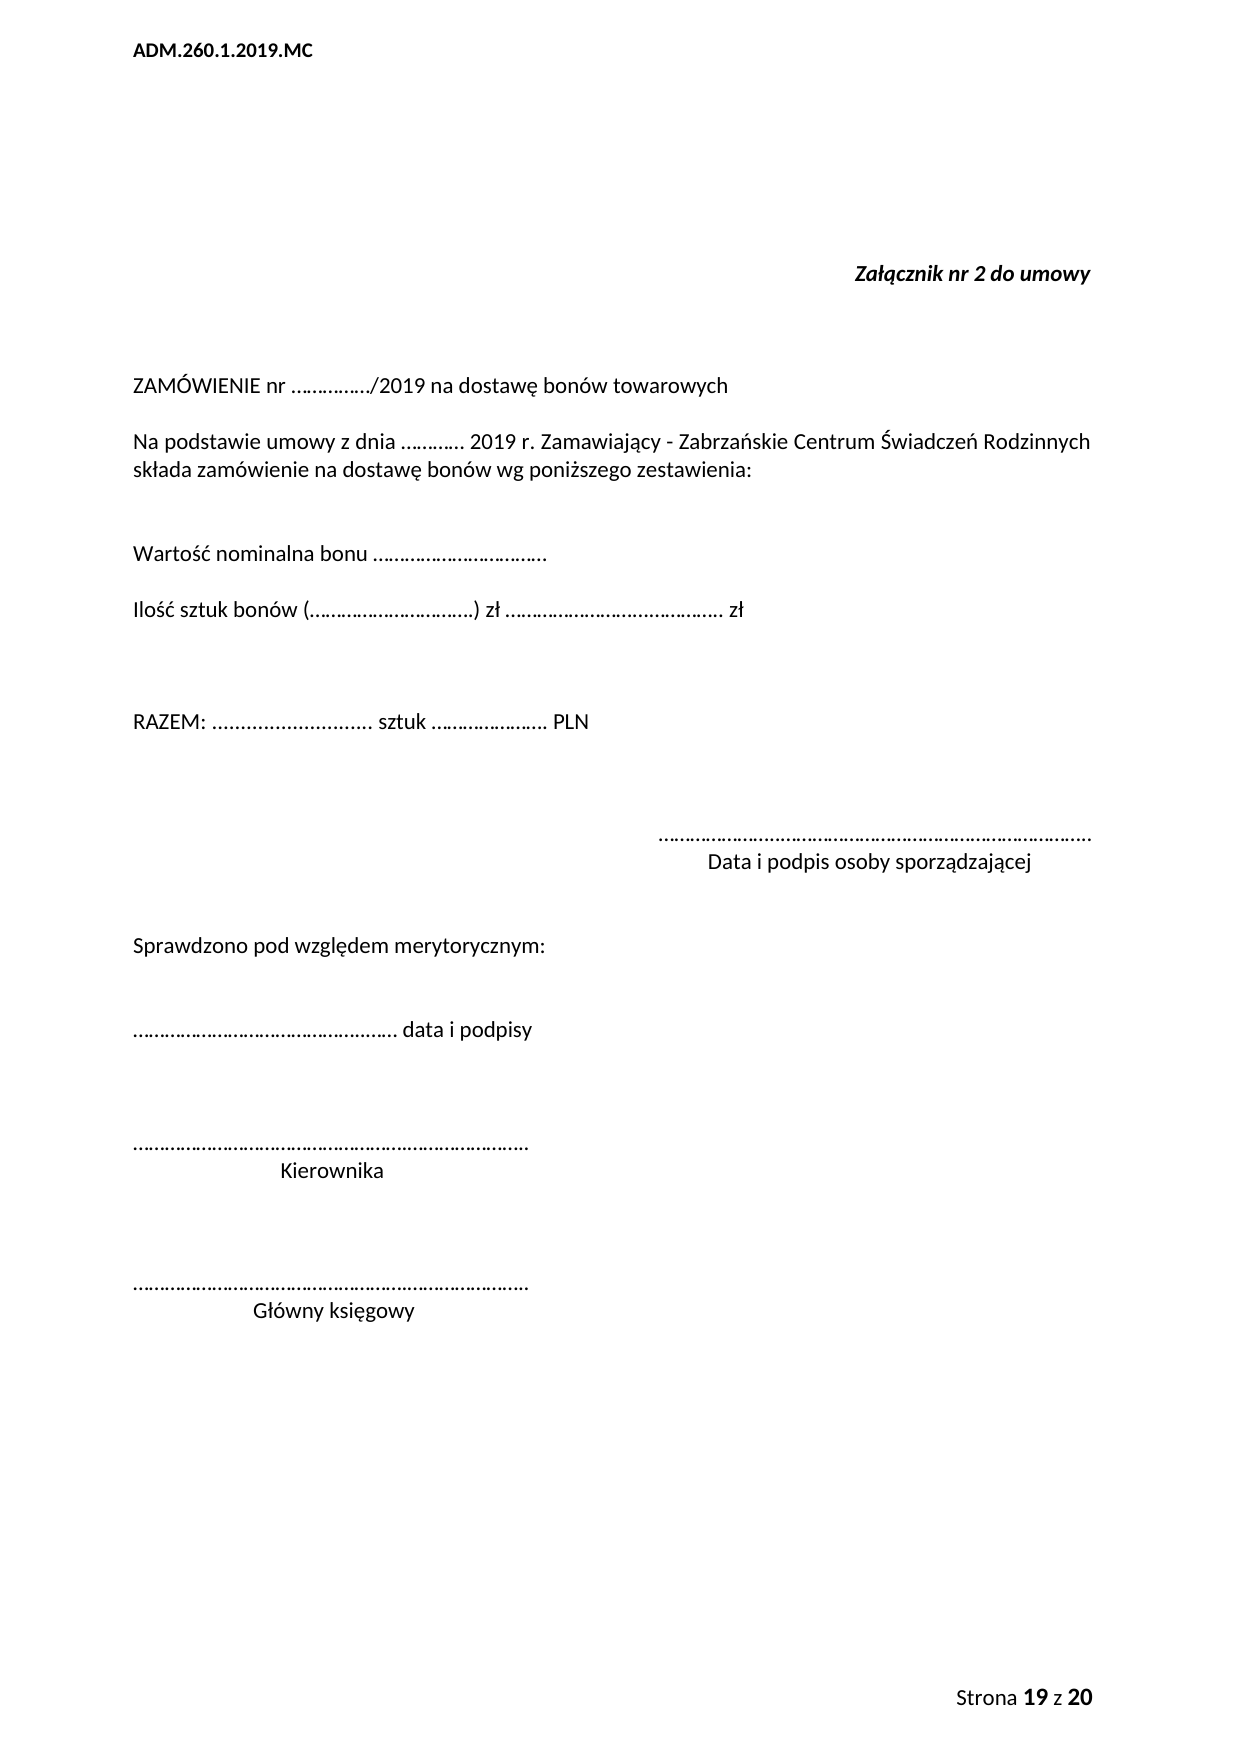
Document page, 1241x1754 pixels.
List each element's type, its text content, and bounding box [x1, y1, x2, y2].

text ZAMÓWIENIE nr ……………/2019 na dostawę bonów towarowych [133, 371, 1092, 399]
text Główny księgowy [207, 1296, 1092, 1324]
text Kierownika [207, 1156, 1092, 1184]
text Ilość sztuk bonów (………………………….) zł ……………………...………….. zł [133, 595, 1092, 623]
text ……………………………………..…… data i podpisy [133, 1016, 1092, 1044]
text Wartość nominalna bonu …………………………… [133, 539, 1092, 567]
text …………………..………………………………………………….. [575, 819, 1092, 847]
text …………………………………………….………………….. [133, 1268, 1092, 1296]
text Sprawdzono pod względem merytorycznym: [133, 932, 1092, 959]
text Na podstawie umowy z dnia ………… 2019 r. Zamawiający - Zabrzańskie Centrum Świadczeń Rodzinnych składa zamówienie na dostawę bonów wg poniższego zestawienia: [133, 427, 1092, 483]
text …………………………………………….………………….. [133, 1128, 1092, 1156]
text RAZEM: ............................ sztuk …………………. PLN [133, 707, 1092, 735]
text Data i podpis osoby sporządzającej [502, 847, 1092, 876]
text Załącznik nr 2 do umowy [133, 259, 1092, 287]
